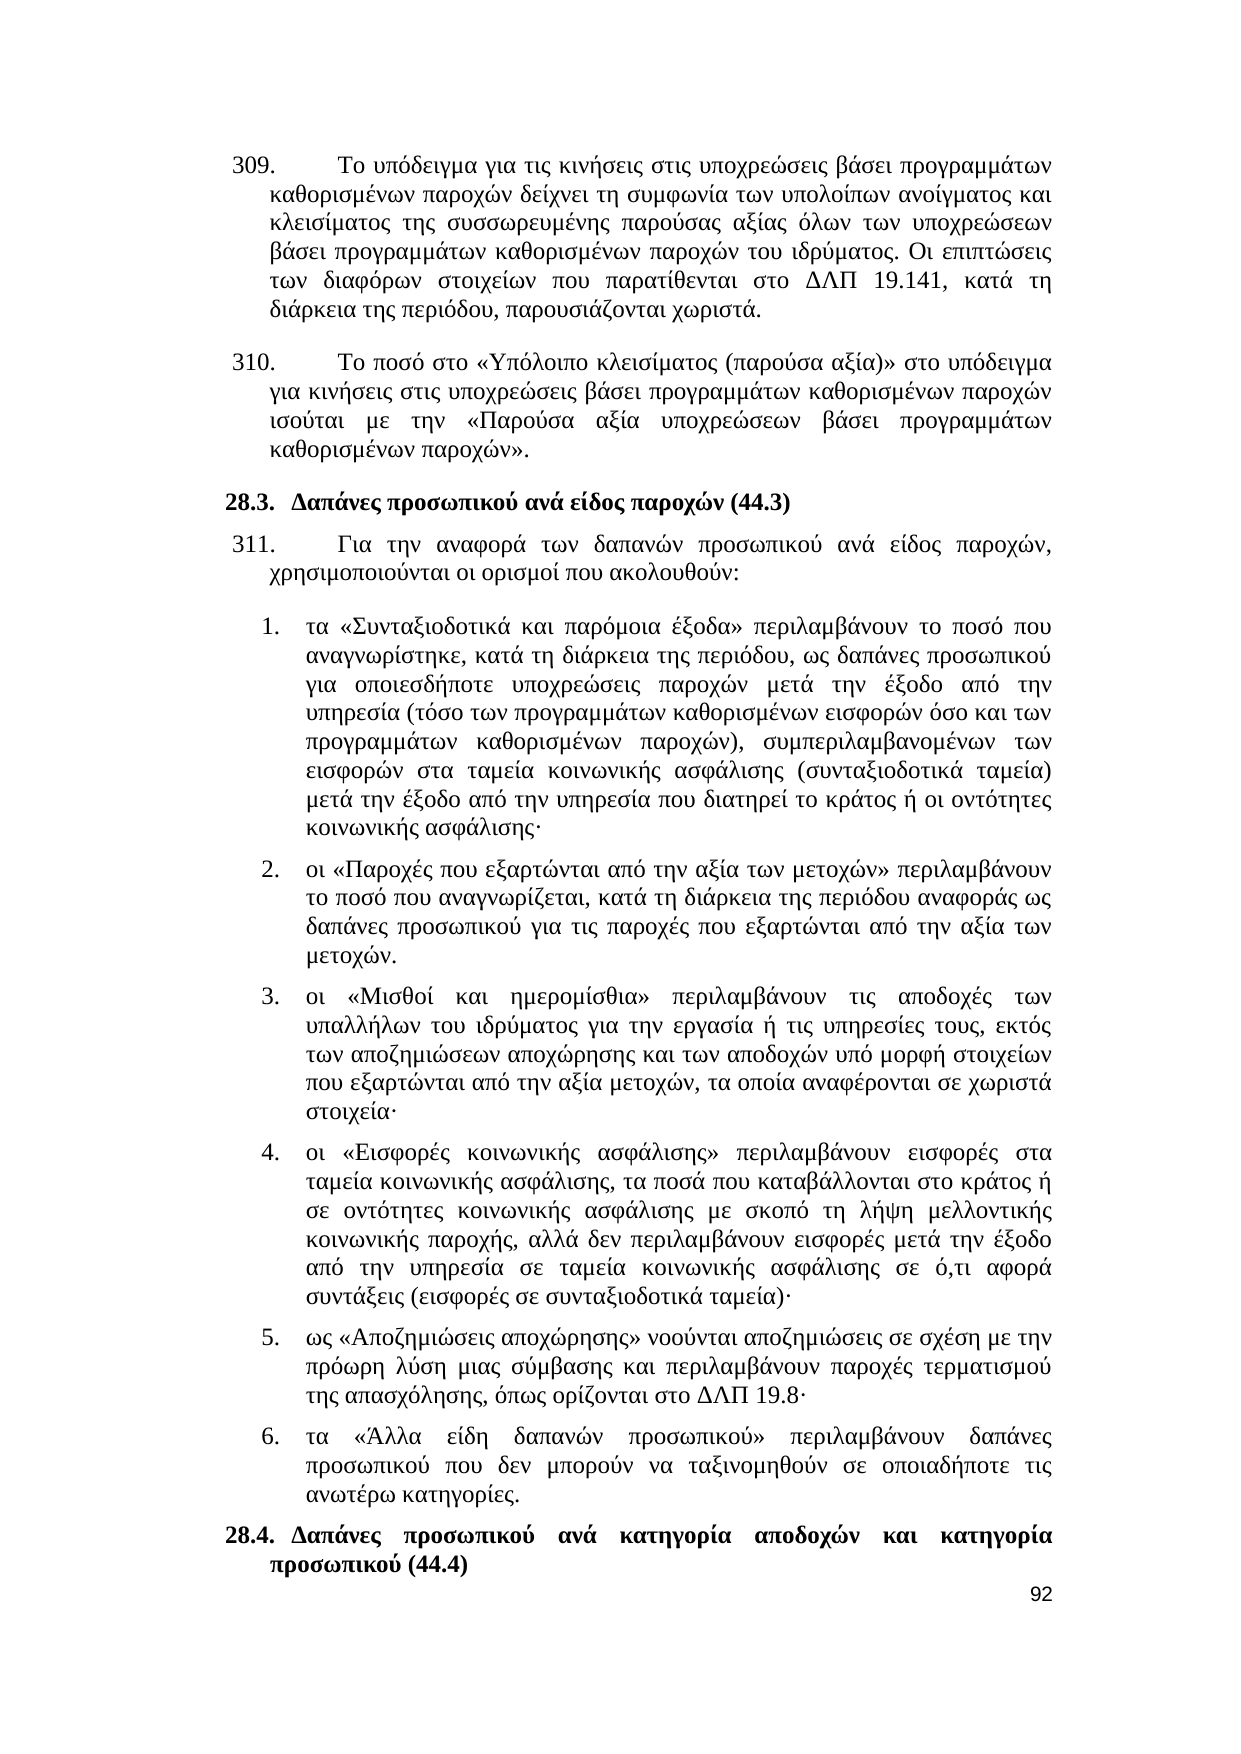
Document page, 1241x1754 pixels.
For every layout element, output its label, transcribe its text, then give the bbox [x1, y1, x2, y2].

subtitle Δαπάνες προσωπικού ανά κατηγορία αποδοχών και κατηγορία προσωπικού (44.4) [225, 1520, 1053, 1577]
list τα «Συνταξιοδοτικά και παρόμοια έξοδα» περιλαμβάνουν το ποσό που αναγνωρίστηκε, κατά τη διάρκεια της περιόδου, ως δαπάνες προσωπικού για οποιεσδήποτε υποχρεώσεις παροχών μετά την έξοδο από την υπηρεσία (τόσο των προγραμμάτων καθορισμένων εισφορών όσο και των προγραμμάτων καθορισμένων παροχών), συμπεριλαμβανομένων των εισφορών στα ταμεία κοινωνικής ασφάλισης (συνταξιοδοτικά ταμεία) μετά την έξοδο από την υπηρεσία που διατηρεί το κράτος ή οι οντότητες κοινωνικής ασφάλισης· [261, 611, 1053, 841]
list ως «Αποζημιώσεις αποχώρησης» νοούνται αποζημιώσεις σε σχέση με την πρόωρη λύση μιας σύμβασης και περιλαμβάνουν παροχές τερματισμού της απασχόλησης, όπως ορίζονται στο ΔΛΠ 19.8· [261, 1322, 1053, 1409]
list οι «Μισθοί και ημερομίσθια» περιλαμβάνουν τις αποδοχές των υπαλλήλων του ιδρύματος για την εργασία ή τις υπηρεσίες τους, εκτός των αποζημιώσεων αποχώρησης και των αποδοχών υπό μορφή στοιχείων που εξαρτώνται από την αξία μετοχών, τα οποία αναφέρονται σε χωριστά στοιχεία· [261, 981, 1053, 1125]
list οι «Παροχές που εξαρτώνται από την αξία των μετοχών» περιλαμβάνουν το ποσό που αναγνωρίζεται, κατά τη διάρκεια της περιόδου αναφοράς ως δαπάνες προσωπικού για τις παροχές που εξαρτώνται από την αξία των μετοχών. [261, 854, 1053, 969]
text Το ποσό στο «Υπόλοιπο κλεισίματος (παρούσα αξία)» στο υπόδειγμα για κινήσεις στις υποχρεώσεις βάσει προγραμμάτων καθορισμένων παροχών ισούται με την «Παρούσα αξία υποχρεώσεων βάσει προγραμμάτων καθορισμένων παροχών». [232, 347, 1053, 462]
list οι «Εισφορές κοινωνικής ασφάλισης» περιλαμβάνουν εισφορές στα ταμεία κοινωνικής ασφάλισης, τα ποσά που καταβάλλονται στο κράτος ή σε οντότητες κοινωνικής ασφάλισης με σκοπό τη λήψη μελλοντικής κοινωνικής παροχής, αλλά δεν περιλαμβάνουν εισφορές μετά την έξοδο από την υπηρεσία σε ταμεία κοινωνικής ασφάλισης σε ό,τι αφορά συντάξεις (εισφορές σε συνταξιοδοτικά ταμεία)· [261, 1137, 1053, 1310]
subtitle Δαπάνες προσωπικού ανά είδος παροχών (44.3) [225, 487, 1053, 516]
list τα «Άλλα είδη δαπανών προσωπικού» περιλαμβάνουν δαπάνες προσωπικού που δεν μπορούν να ταξινομηθούν σε οποιαδήποτε τις ανωτέρω κατηγορίες. [261, 1421, 1053, 1507]
text Για την αναφορά των δαπανών προσωπικού ανά είδος παροχών, χρησιμοποιούνται οι ορισμοί που ακολουθούν: [232, 529, 1053, 586]
text Το υπόδειγμα για τις κινήσεις στις υποχρεώσεις βάσει προγραμμάτων καθορισμένων παροχών δείχνει τη συμφωνία των υπολοίπων ανοίγματος και κλεισίματος της συσσωρευμένης παρούσας αξίας όλων των υποχρεώσεων βάσει προγραμμάτων καθορισμένων παροχών του ιδρύματος. Οι επιπτώσεις των διαφόρων στοιχείων που παρατίθενται στο ΔΛΠ 19.141, κατά τη διάρκεια της περιόδου, παρουσιάζονται χωριστά. [232, 150, 1053, 322]
